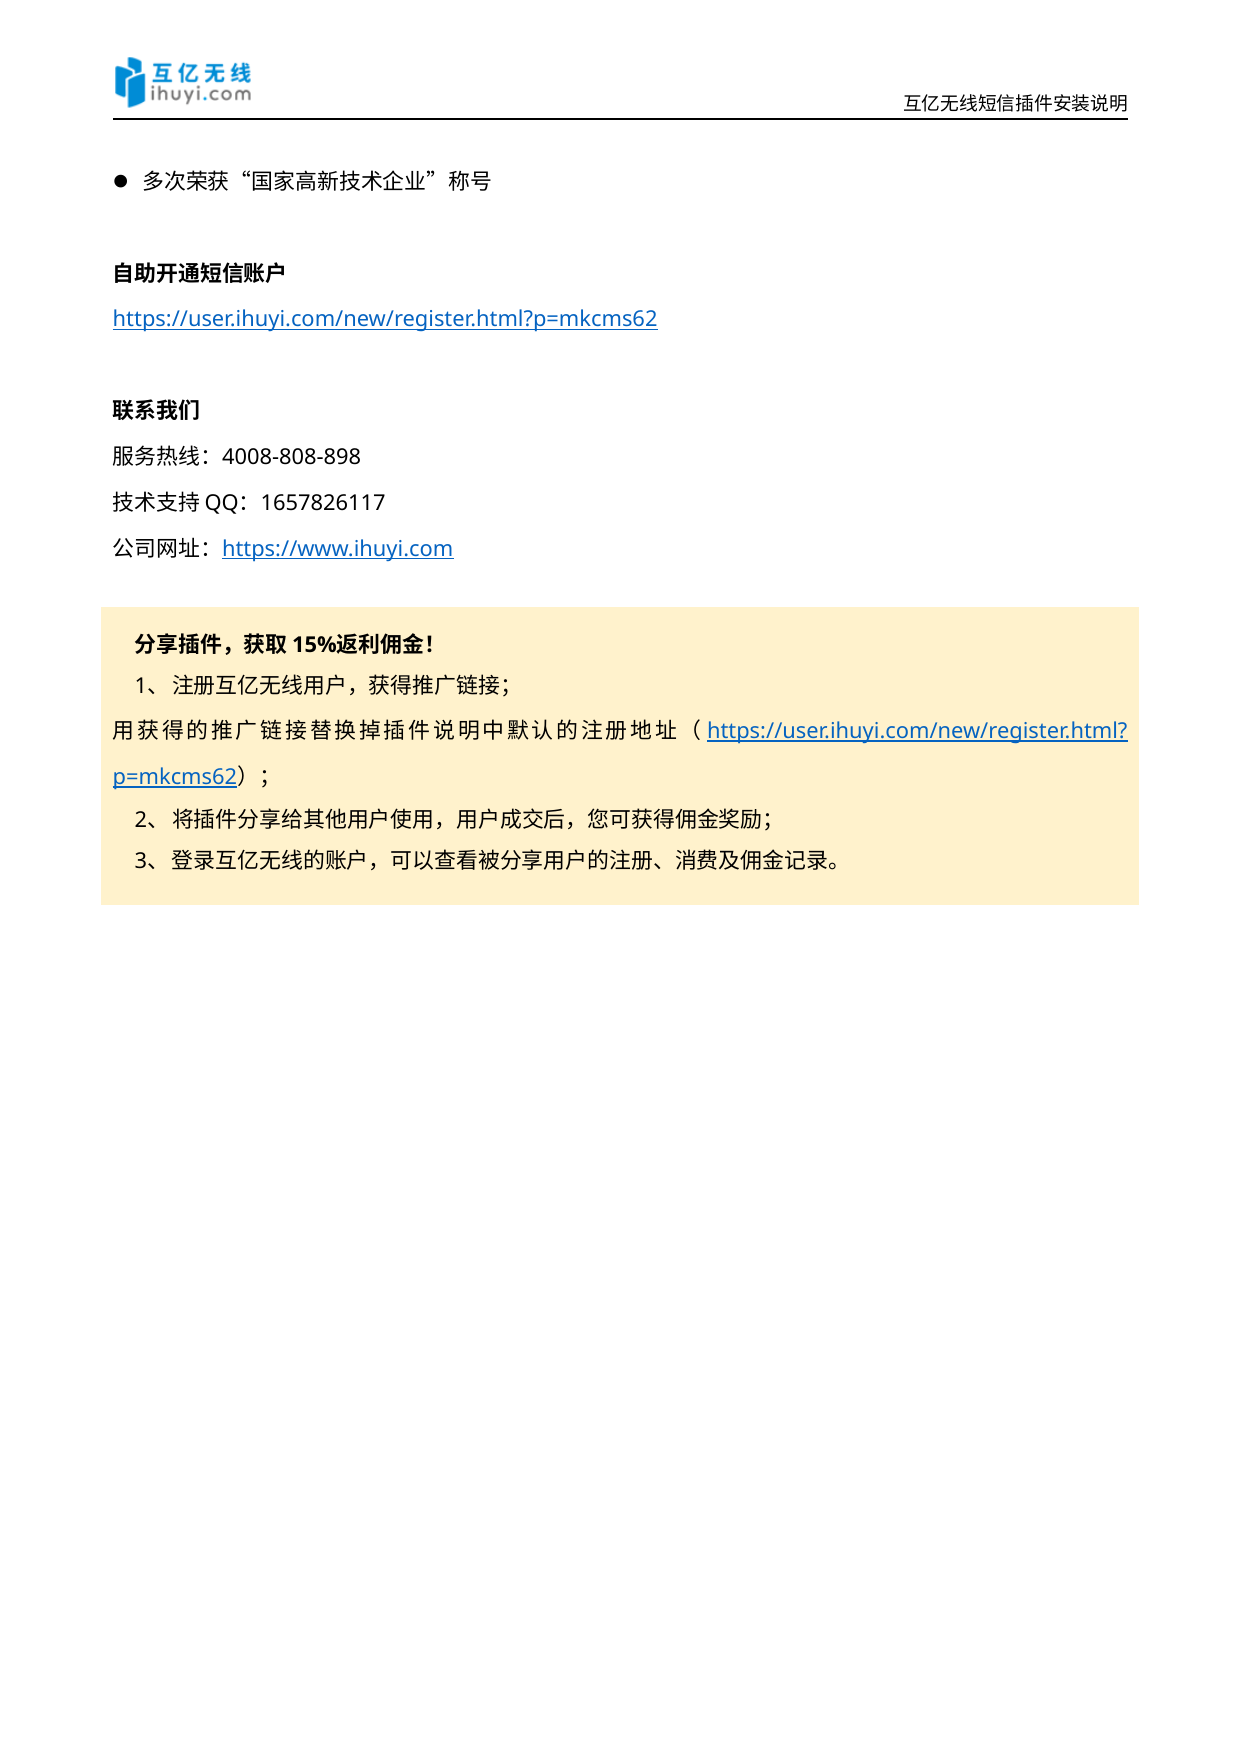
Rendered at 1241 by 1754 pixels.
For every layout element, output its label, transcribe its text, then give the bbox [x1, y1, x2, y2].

text 公司网址：https://www.ihuyi.com [112, 519, 1128, 565]
text 自助开通短信账户 [112, 244, 1128, 290]
text 服务热线：4008-808-898 [112, 428, 1128, 473]
text 技术支持QQ：1657826117 [112, 473, 1128, 519]
text 联系我们 [112, 382, 1128, 428]
text https://user.ihuyi.com/new/register.html?p=mkcms62 [112, 290, 1128, 336]
list 多次荣获“国家高新技术企业”称号 [112, 153, 1128, 198]
picture [112, 54, 254, 111]
table_header 分享插件，获取15%返利佣金！ 注册互亿无线用户，获得推广链接； 用获得的推广链接替换掉插件说明中默认的注册地址（https://user.ihuyi.com/new/register.html?p=mkcms62）； 将插件分享给其他用户使用，用户成交后，您可获得佣金奖励； 登录互亿无线的账户，可以查看被分享用户的注册、消费及佣金记录。 [101, 607, 1139, 905]
